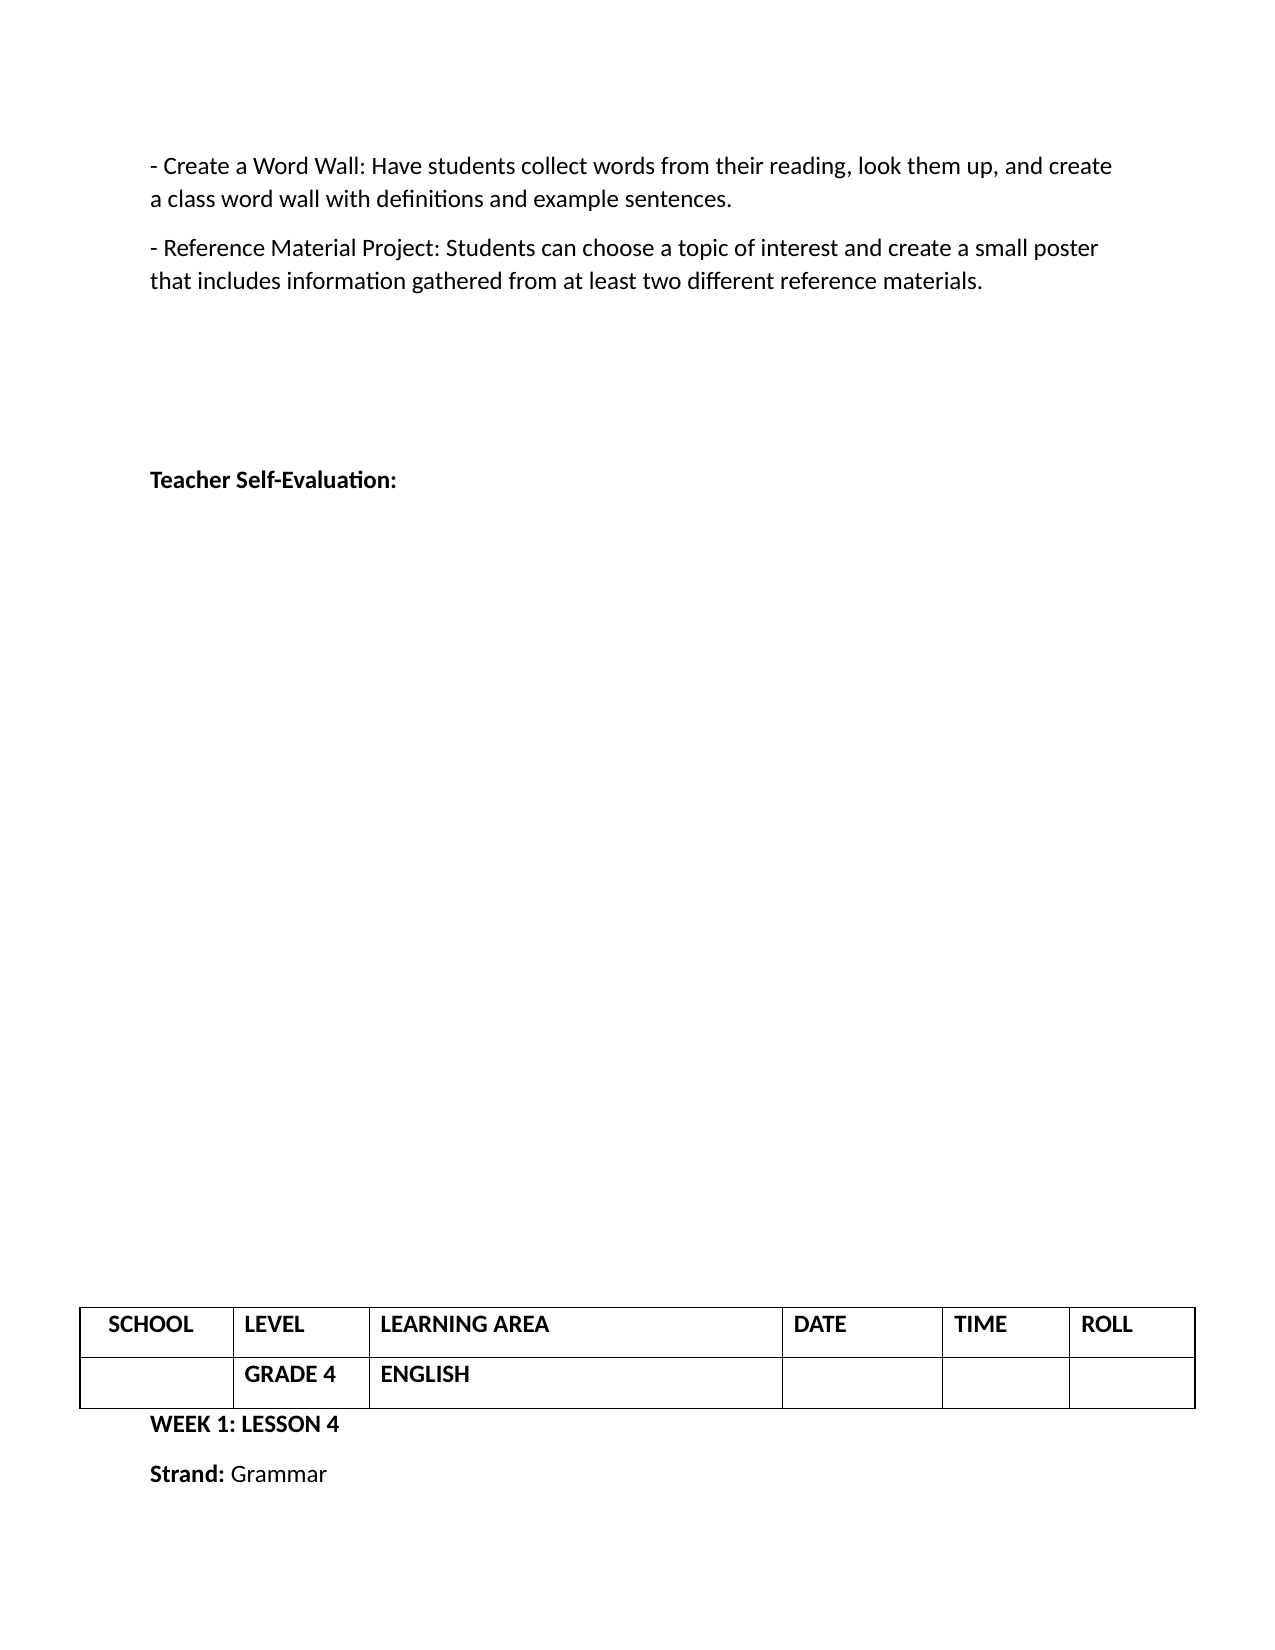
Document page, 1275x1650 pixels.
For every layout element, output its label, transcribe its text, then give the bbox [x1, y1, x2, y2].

text Teacher Self-Evaluation: [150, 464, 1125, 494]
table_header LEVEL [234, 1308, 369, 1357]
text Strand: Grammar [150, 1458, 1125, 1489]
table_cell [943, 1358, 1069, 1407]
table_cell [783, 1358, 942, 1407]
table_header SCHOOL [81, 1308, 233, 1357]
table_cell [1070, 1358, 1194, 1407]
table_cell GRADE 4 [234, 1358, 369, 1407]
text - Create a Word Wall: Have students collect words from their reading, look them up, and create a class word wall with definitions and example sentences. [150, 150, 1125, 213]
table_header TIME [943, 1308, 1069, 1357]
text WEEK 1: LESSON 4 [150, 1409, 1125, 1439]
text - Reference Material Project: Students can choose a topic of interest and create a small poster that includes information gathered from at least two different reference materials. [150, 232, 1125, 296]
table_cell ENGLISH [370, 1358, 782, 1407]
table_cell [81, 1358, 233, 1407]
table_header ROLL [1070, 1308, 1194, 1357]
table_header DATE [783, 1308, 942, 1357]
table_header LEARNING AREA [370, 1308, 782, 1357]
